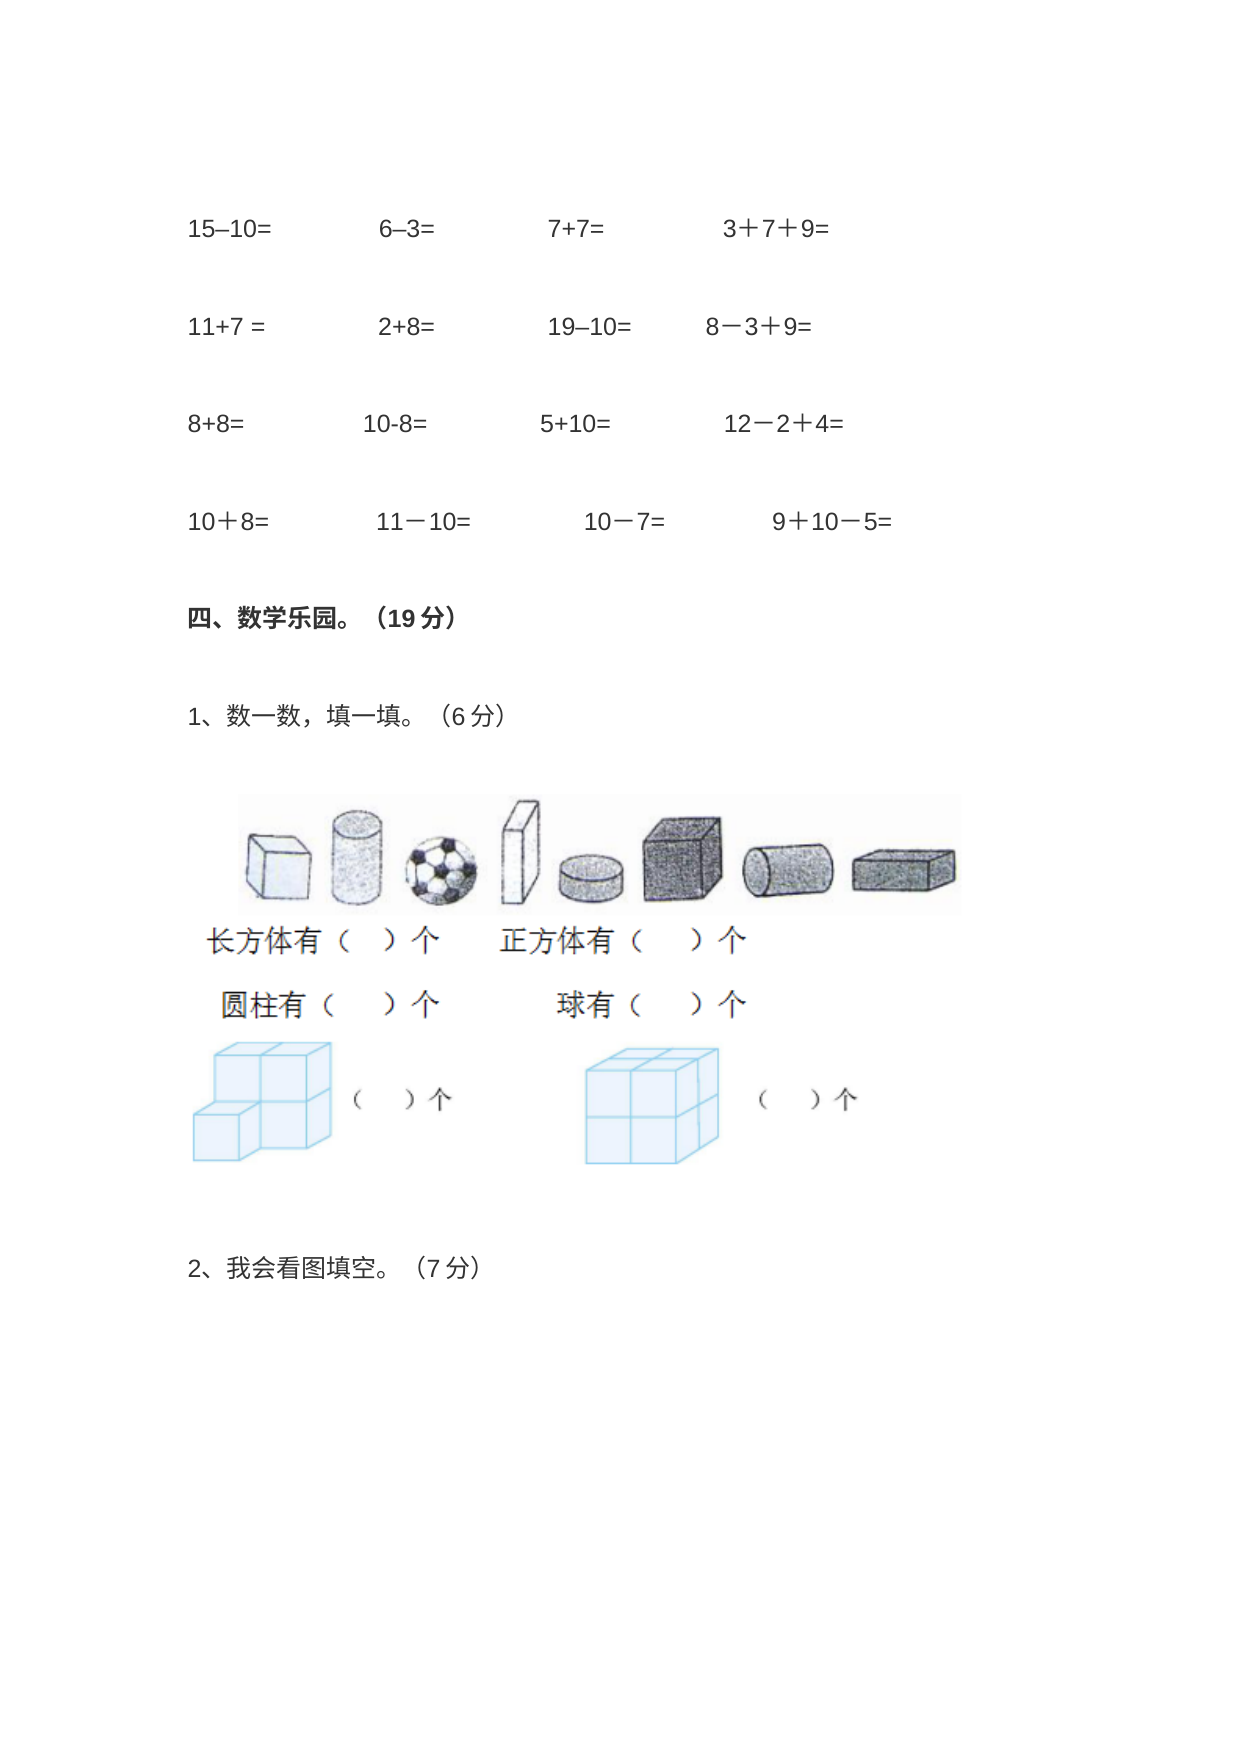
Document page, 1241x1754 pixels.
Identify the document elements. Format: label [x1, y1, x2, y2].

picture [187, 779, 979, 1177]
text [187, 162, 1053, 1299]
